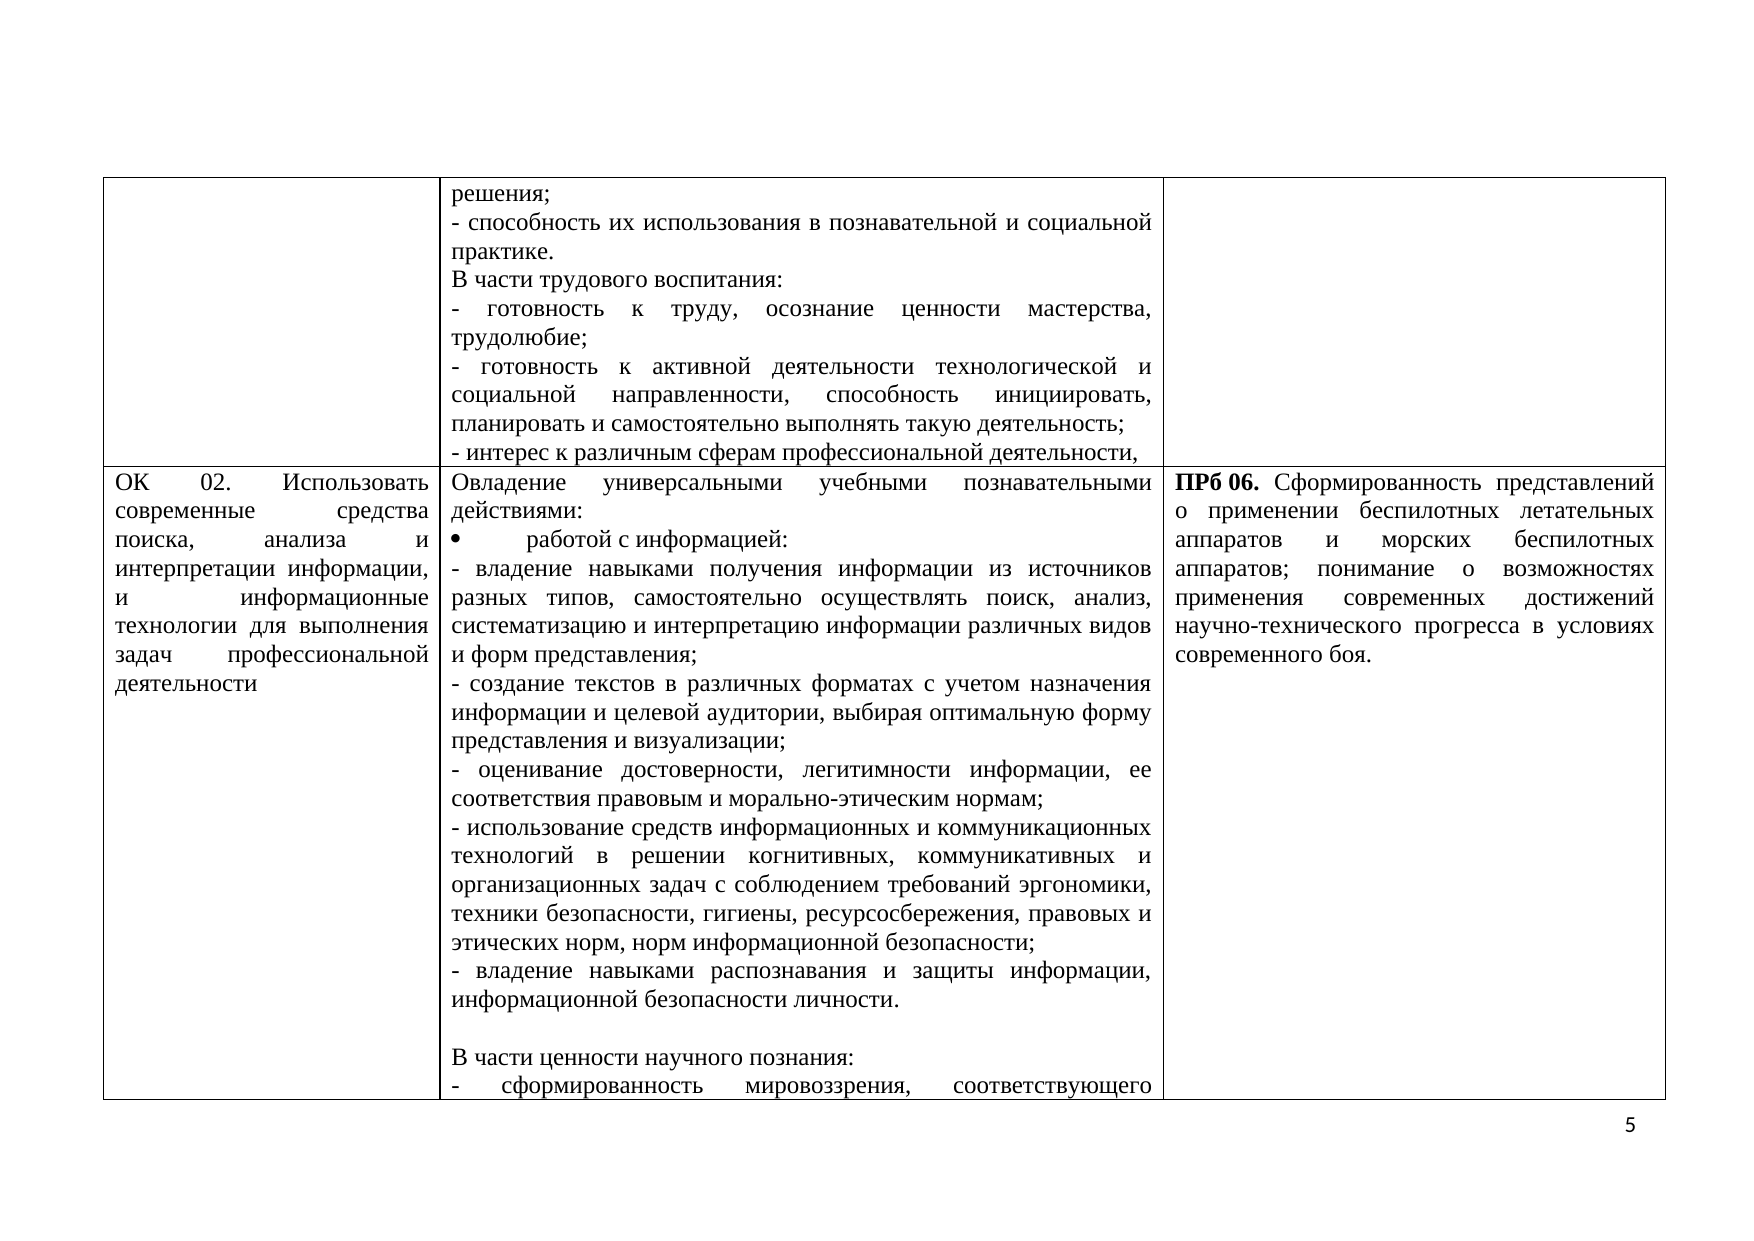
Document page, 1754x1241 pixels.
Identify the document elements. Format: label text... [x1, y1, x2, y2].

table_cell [104, 467, 439, 1099]
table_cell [104, 178, 439, 466]
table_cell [441, 467, 1163, 1099]
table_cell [1164, 467, 1665, 1099]
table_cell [1164, 178, 1665, 466]
